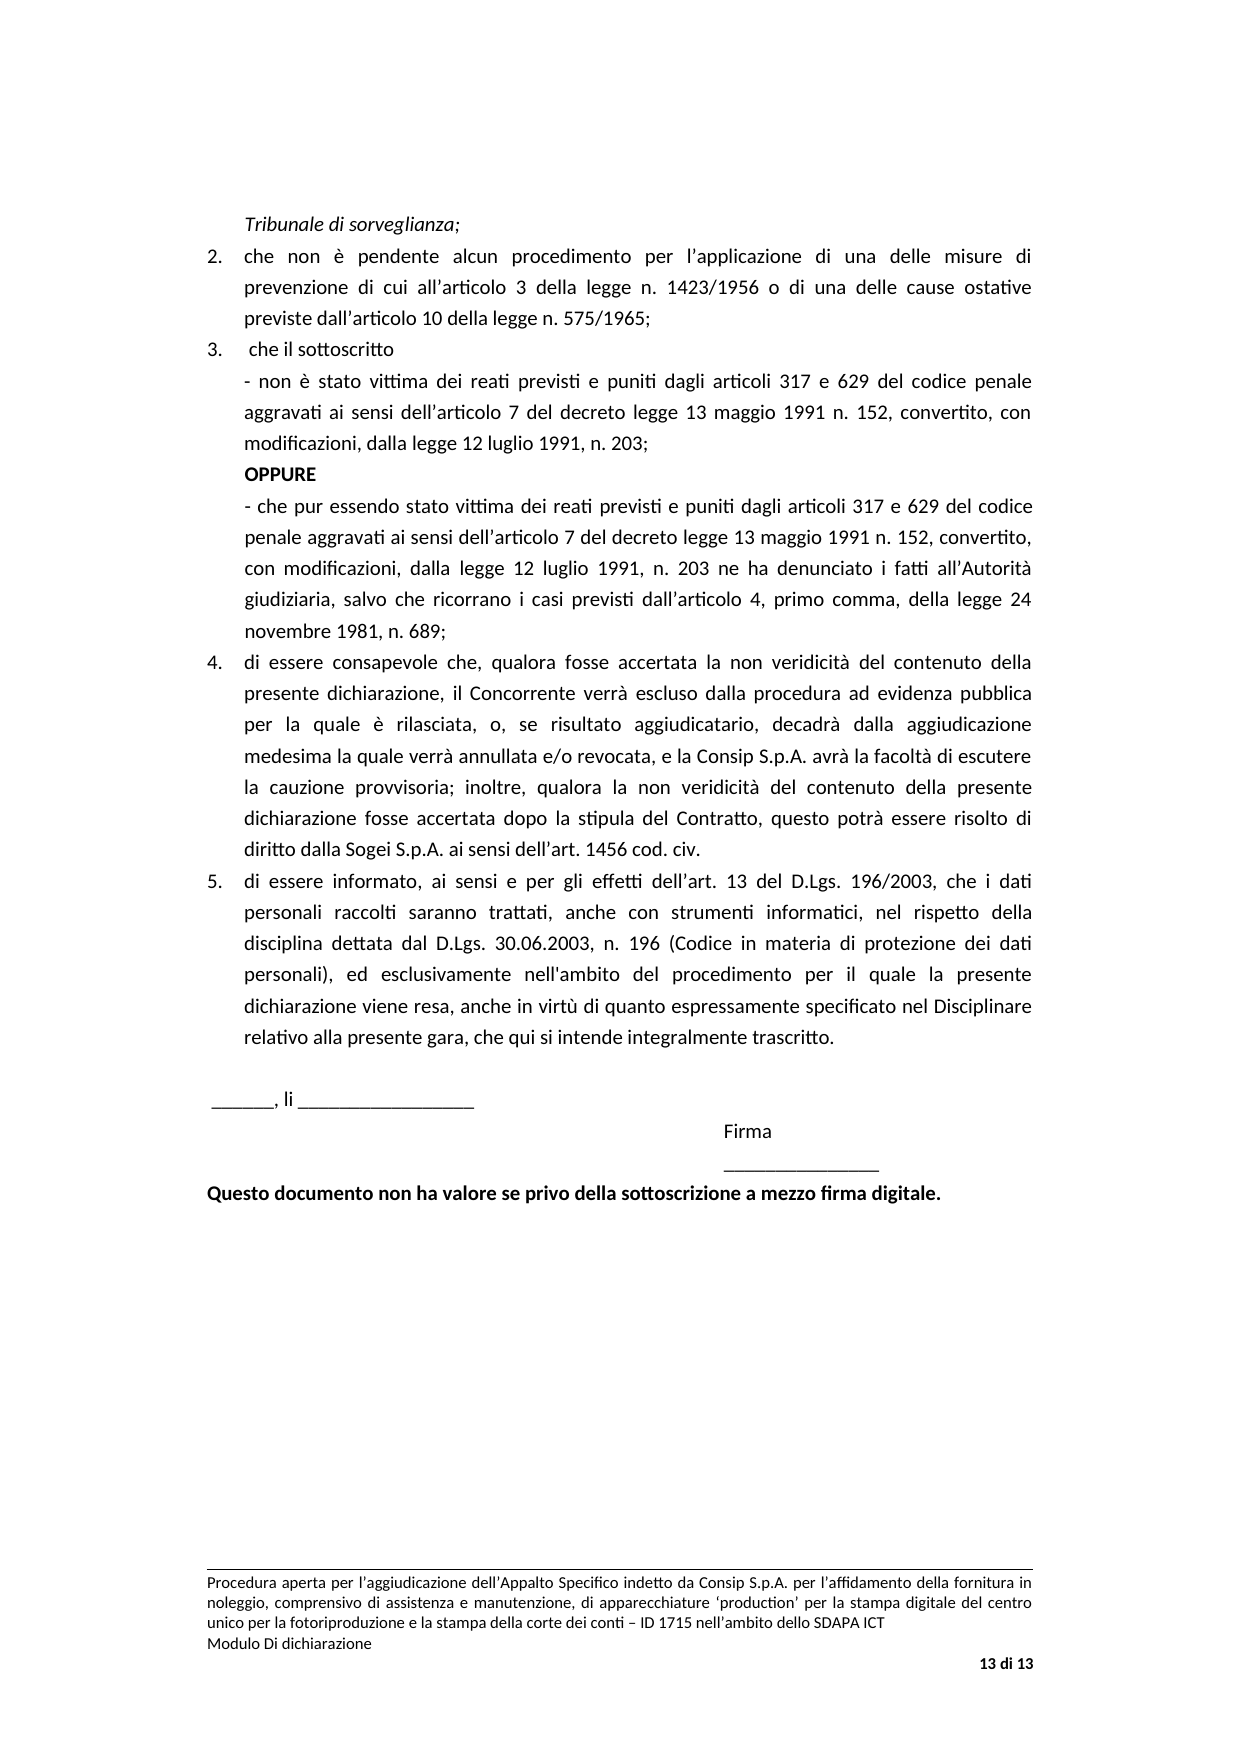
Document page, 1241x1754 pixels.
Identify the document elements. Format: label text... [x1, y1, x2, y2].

text _______________ [207, 1144, 1033, 1176]
text - che pur essendo stato vittima dei reati previsti e puniti dagli articoli 317 e 629 del codice penale aggravati ai sensi dell’articolo 7 del decreto legge 13 maggio 1991 n. 152, convertito, con modificazioni, dalla legge 12 luglio 1991, n. 203 ne ha denunciato i fatti all’Autorità giudiziaria, salvo che ricorrano i casi previsti dall’articolo 4, primo comma, della legge 24 novembre 1981, n. 689; [244, 488, 1033, 644]
list - non è stato vittima dei reati previsti e puniti dagli articoli 317 e 629 del codice penale aggravati ai sensi dell’articolo 7 del decreto legge 13 maggio 1991 n. 152, convertito, con modificazioni, dalla legge 12 luglio 1991, n. 203; [244, 363, 1033, 457]
text di essere consapevole che, qualora fosse accertata la non veridicità del contenuto della presente dichiarazione, il Concorrente verrà escluso dalla procedura ad evidenza pubblica per la quale è rilasciata, o, se risultato aggiudicatario, decadrà dalla aggiudicazione medesima la quale verrà annullata e/o revocata, e .A. avrà la facoltà di escutere la cauzione provvisoria; inoltre, qualora la non veridicità del contenuto della presente dichiarazione fosse accertata dopo la stipula del Contratto, questo potrà essere risolto di diritto dalla Sogei S.p.A. ai sensi dell’art. 1456 cod. civ. [207, 644, 1033, 863]
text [244, 207, 1033, 238]
text Firma [263, 1113, 1033, 1144]
text che il sottoscritto [207, 332, 1033, 363]
text OPPURE [244, 457, 1033, 488]
text che non è pendente alcun procedimento per l’applicazione di una delle misure di prevenzione di cui all’articolo 3 della legge n. 1423/1956 o di una delle cause ostative previste dall’articolo 10 della legge n. 575/1965; [207, 238, 1033, 332]
text ______, li _________________ [207, 1082, 1033, 1113]
text Questo documento non ha valore se privo della sottoscrizione a mezzo firma digitale. [207, 1176, 1033, 1207]
list di essere informato, ai sensi e per gli effetti dell’art. 13 del D.Lgs. 196/2003, che i dati personali raccolti saranno trattati, anche con strumenti informatici, nel rispetto della disciplina dettata dal D.Lgs. 30.06.2003, n. 196 (Codice in materia di protezione dei dati personali), ed esclusivamente nell'ambito del procedimento per il quale la presente dichiarazione viene resa, anche in virtù di quanto espressamente specificato nel Disciplinare relativo alla presente gara, che qui si intende integralmente trascritto. [207, 863, 1033, 1051]
